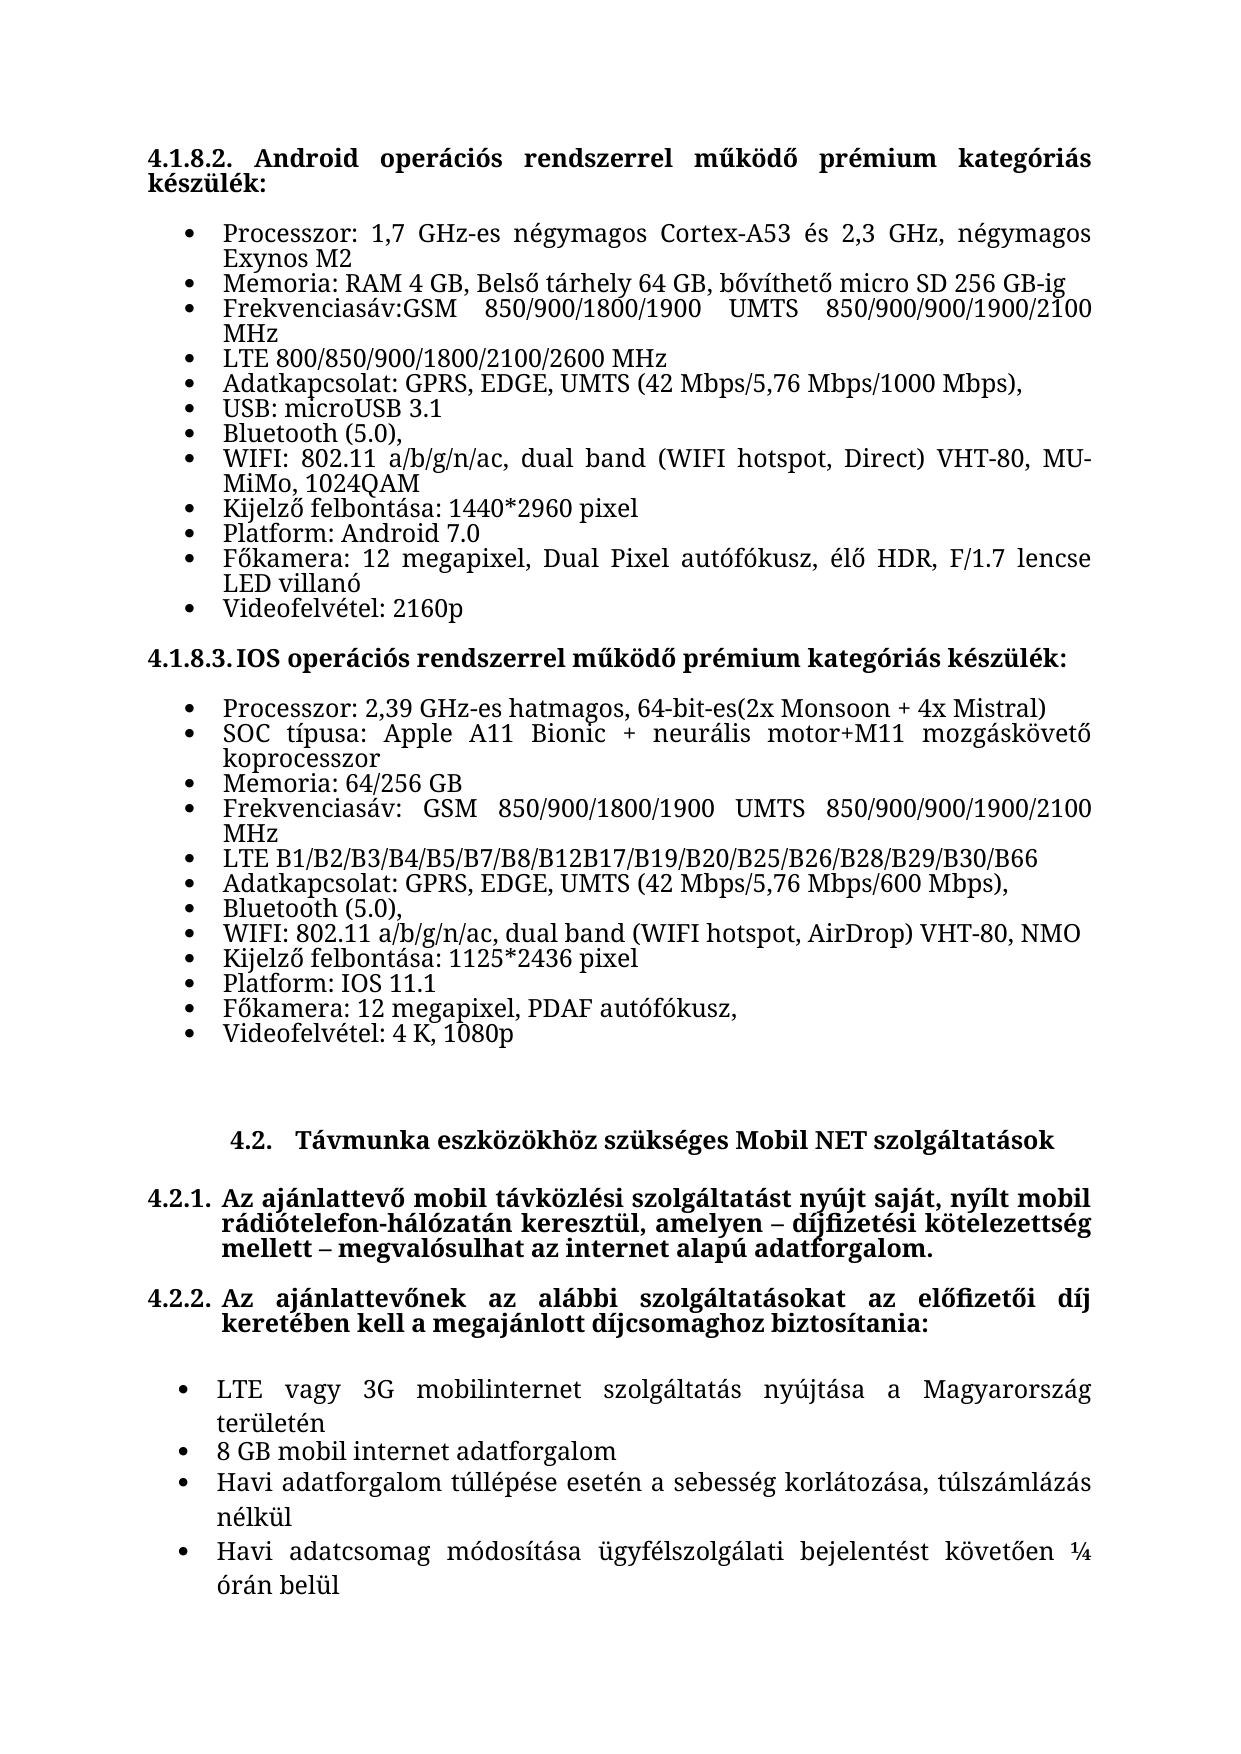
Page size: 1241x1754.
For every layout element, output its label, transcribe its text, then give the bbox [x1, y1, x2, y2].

list WIFI: 802.11 a/b/g/n/ac, dual band (WIFI hotspot, AirDrop) VHT-80, NMO [185, 923, 1093, 948]
text 4.2.1. Az ajánlattevő mobil távközlési szolgáltatást nyújt saját, nyílt mobil rádiótelefon-hálózatán keresztül, amelyen – díjfizetési kötelezettség mellett – megvalósulhat az internet alapú adatforgalom. [148, 1188, 1093, 1263]
list Kijelző felbontása: 1440*2960 pixel [185, 498, 1093, 523]
list Kijelző felbontása: 1125*2436 pixel [185, 948, 1093, 973]
list SOC típusa: Apple A11 Bionic + neurális motor+M11 mozgáskövető koprocesszor [185, 723, 1093, 773]
list Memoria: RAM 4 GB, Belső tárhely 64 GB, bővíthető micro SD 256 GB-ig [185, 273, 1093, 298]
list Processzor: 1,7 GHz-es négymagos Cortex-A53 és 2,3 GHz, négymagos Exynos M2 [185, 223, 1093, 273]
text 4.1.8.2. Android operációs rendszerrel működő prémium kategóriás készülék: [148, 148, 1093, 198]
list LTE 800/850/900/1800/2100/2600 MHz [185, 348, 1093, 373]
list Memoria: 64/256 GB [185, 773, 1093, 798]
list Platform: Android 7.0 [185, 523, 1093, 548]
list Processzor: 2,39 GHz-es hatmagos, 64-bit-es(2x Monsoon + 4x Mistral) [185, 698, 1093, 723]
list Bluetooth (5.0), [185, 423, 1093, 448]
text 4.1.8.3. IOS operációs rendszerrel működő prémium kategóriás készülék: [148, 648, 1093, 673]
list Havi adatcsomag módosítása ügyfélszolgálati bejelentést követően ¼ órán belül [179, 1533, 1093, 1601]
text 4.2.2. Az ajánlattevőnek az alábbi szolgáltatásokat az előfizetői díj keretében kell a megajánlott díjcsomaghoz biztosítania: [148, 1288, 1093, 1338]
list Videofelvétel: 4 K, 1080p [185, 1023, 1093, 1048]
list 8 GB mobil internet adatforgalom [179, 1440, 1093, 1465]
list Főkamera: 12 megapixel, Dual Pixel autófókusz, élő HDR, F/1.7 lencse LED villanó [185, 548, 1093, 598]
list Főkamera: 12 megapixel, PDAF autófókusz, [185, 998, 1093, 1023]
list Adatkapcsolat: GPRS, EDGE, UMTS (42 Mbps/5,76 Mbps/600 Mbps), [185, 873, 1093, 898]
list Bluetooth (5.0), [185, 898, 1093, 923]
list Platform: IOS 11.1 [185, 973, 1093, 998]
list USB: microUSB 3.1 [185, 398, 1093, 423]
list Adatkapcsolat: GPRS, EDGE, UMTS (42 Mbps/5,76 Mbps/1000 Mbps), [185, 373, 1093, 398]
list LTE B1/B2/B3/B4/B5/B7/B8/B12B17/B19/B20/B25/B26/B28/B29/B30/B66 [185, 848, 1093, 873]
list Frekvenciasáv:GSM 850/900/1800/1900 UMTS 850/900/900/1900/2100 MHz [185, 298, 1093, 348]
subtitle 4.2. Távmunka eszközökhöz szükséges Mobil NET szolgáltatások [230, 1123, 1093, 1157]
list Havi adatforgalom túllépése esetén a sebesség korlátozása, túlszámlázás nélkül [179, 1465, 1093, 1533]
list LTE vagy 3G mobilinternet szolgáltatás nyújtása a Magyarország területén [179, 1372, 1093, 1440]
list WIFI: 802.11 a/b/g/n/ac, dual band (WIFI hotspot, Direct) VHT-80, MU-MiMo, 1024QAM [185, 448, 1093, 498]
list Frekvenciasáv: GSM 850/900/1800/1900 UMTS 850/900/900/1900/2100 MHz [185, 798, 1093, 848]
list Videofelvétel: 2160p [185, 598, 1093, 623]
